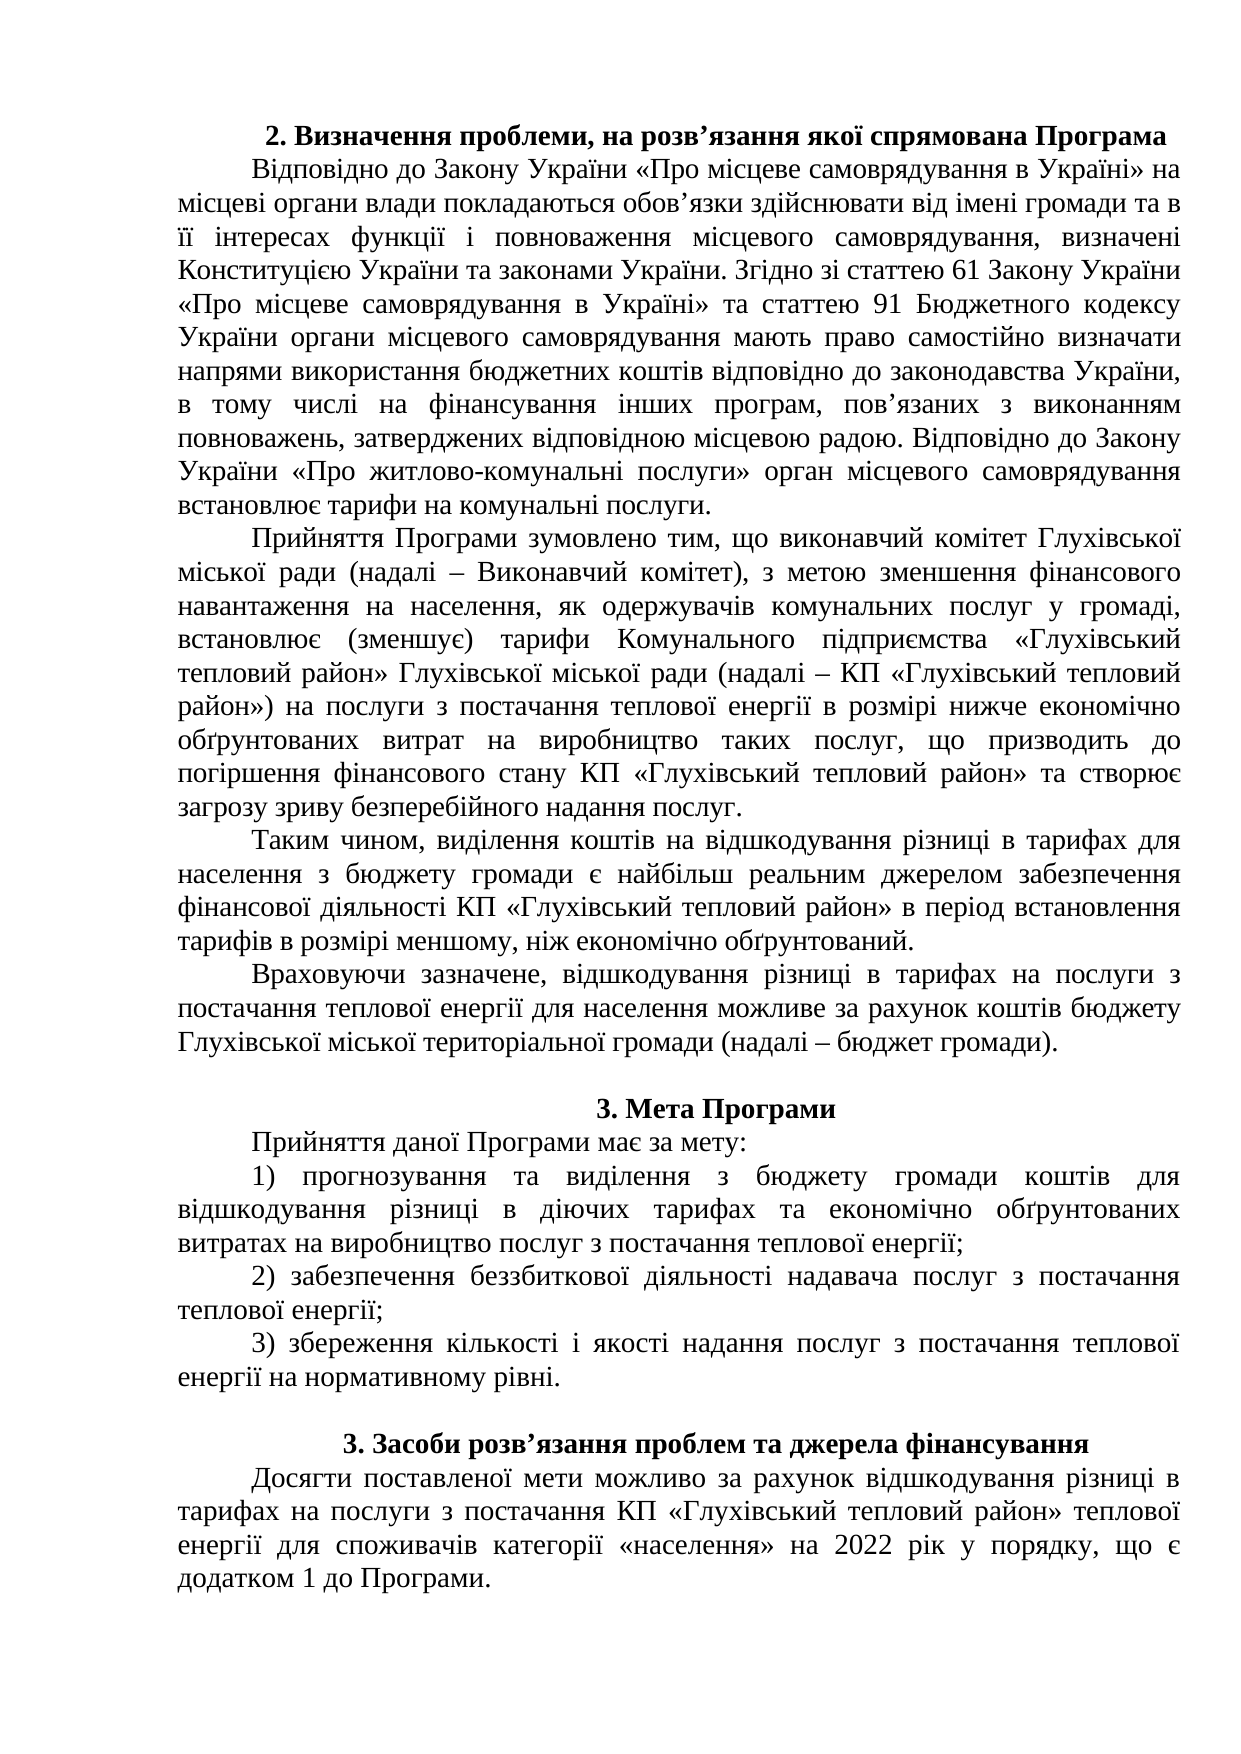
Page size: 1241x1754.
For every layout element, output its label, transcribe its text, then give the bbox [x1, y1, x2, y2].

text Таким чином, виділення коштів на відшкодування різниці в тарифах для населення з бюджету громади є найбільш реальним джерелом забезпечення фінансової діяльності КП «Глухівський тепловий район» в період встановлення тарифів в розмірі меншому, ніж економічно обґрунтований. [177, 822, 1181, 957]
text Враховуючи зазначене, відшкодування різниці в тарифах на послуги з постачання теплової енергії для населення можливе за рахунок коштів бюджету Глухівської міської територіальної громади (надалі – бюджет громади). [177, 957, 1181, 1057]
text 2. Визначення проблеми, на розв’язання якої спрямована Програма [177, 118, 1181, 152]
text 1) прогнозування та виділення з бюджету громади коштів для відшкодування різниці в діючих тарифах та економічно обґрунтованих витратах на виробництво послуг з постачання теплової енергії; [177, 1158, 1181, 1258]
text Прийняття даної Програми має за мету: [177, 1124, 1181, 1158]
text 2) забезпечення беззбиткової діяльності надавача послуг з постачання теплової енергії; [177, 1258, 1181, 1326]
text Відповідно до Закону України «Про місцеве самоврядування в Україні» на місцеві органи влади покладаються обов’язки здійснювати від імені громади та в її інтересах функції і повноваження місцевого самоврядування, визначені Конституцією України та законами України. Згідно зі статтею 61 Закону України «Про місцеве самоврядування в Україні» та статтею 91 Бюджетного кодексу України органи місцевого самоврядування мають право самостійно визначати напрями використання бюджетних коштів відповідно до законодавства України, в тому числі на фінансування інших програм, пов’язаних з виконанням повноважень, затверджених відповідною місцевою радою. Відповідно до Закону України «Про житлово-комунальні послуги» орган місцевого самоврядування встановлює тарифи на комунальні послуги. [177, 152, 1181, 521]
text Досягти поставленої мети можливо за рахунок відшкодування різниці в тарифах на послуги з постачання КП «Глухівський тепловий район» теплової енергії для споживачів категорії «населення» на 2022 рік у порядку, що є додатком 1 до Програми. [177, 1460, 1181, 1594]
text Прийняття Програми зумовлено тим, що виконавчий комітет Глухівської міської ради (надалі – Виконавчий комітет), з метою зменшення фінансового навантаження на населення, як одержувачів комунальних послуг у громаді, встановлює (зменшує) тарифи Комунального підприємства «Глухівський тепловий район» Глухівської міської ради (надалі – КП «Глухівський тепловий район») на послуги з постачання теплової енергії в розмірі нижче економічно обґрунтованих витрат на виробництво таких послуг, що призводить до погіршення фінансового стану КП «Глухівський тепловий район» та створює загрозу зриву безперебійного надання послуг. [177, 521, 1181, 822]
text 3) збереження кількості і якості надання послуг з постачання теплової енергії на нормативному рівні. [177, 1326, 1181, 1393]
text 3. Засоби розв’язання проблем та джерела фінансування [177, 1426, 1181, 1460]
text 3. Мета Програми [177, 1091, 1181, 1124]
